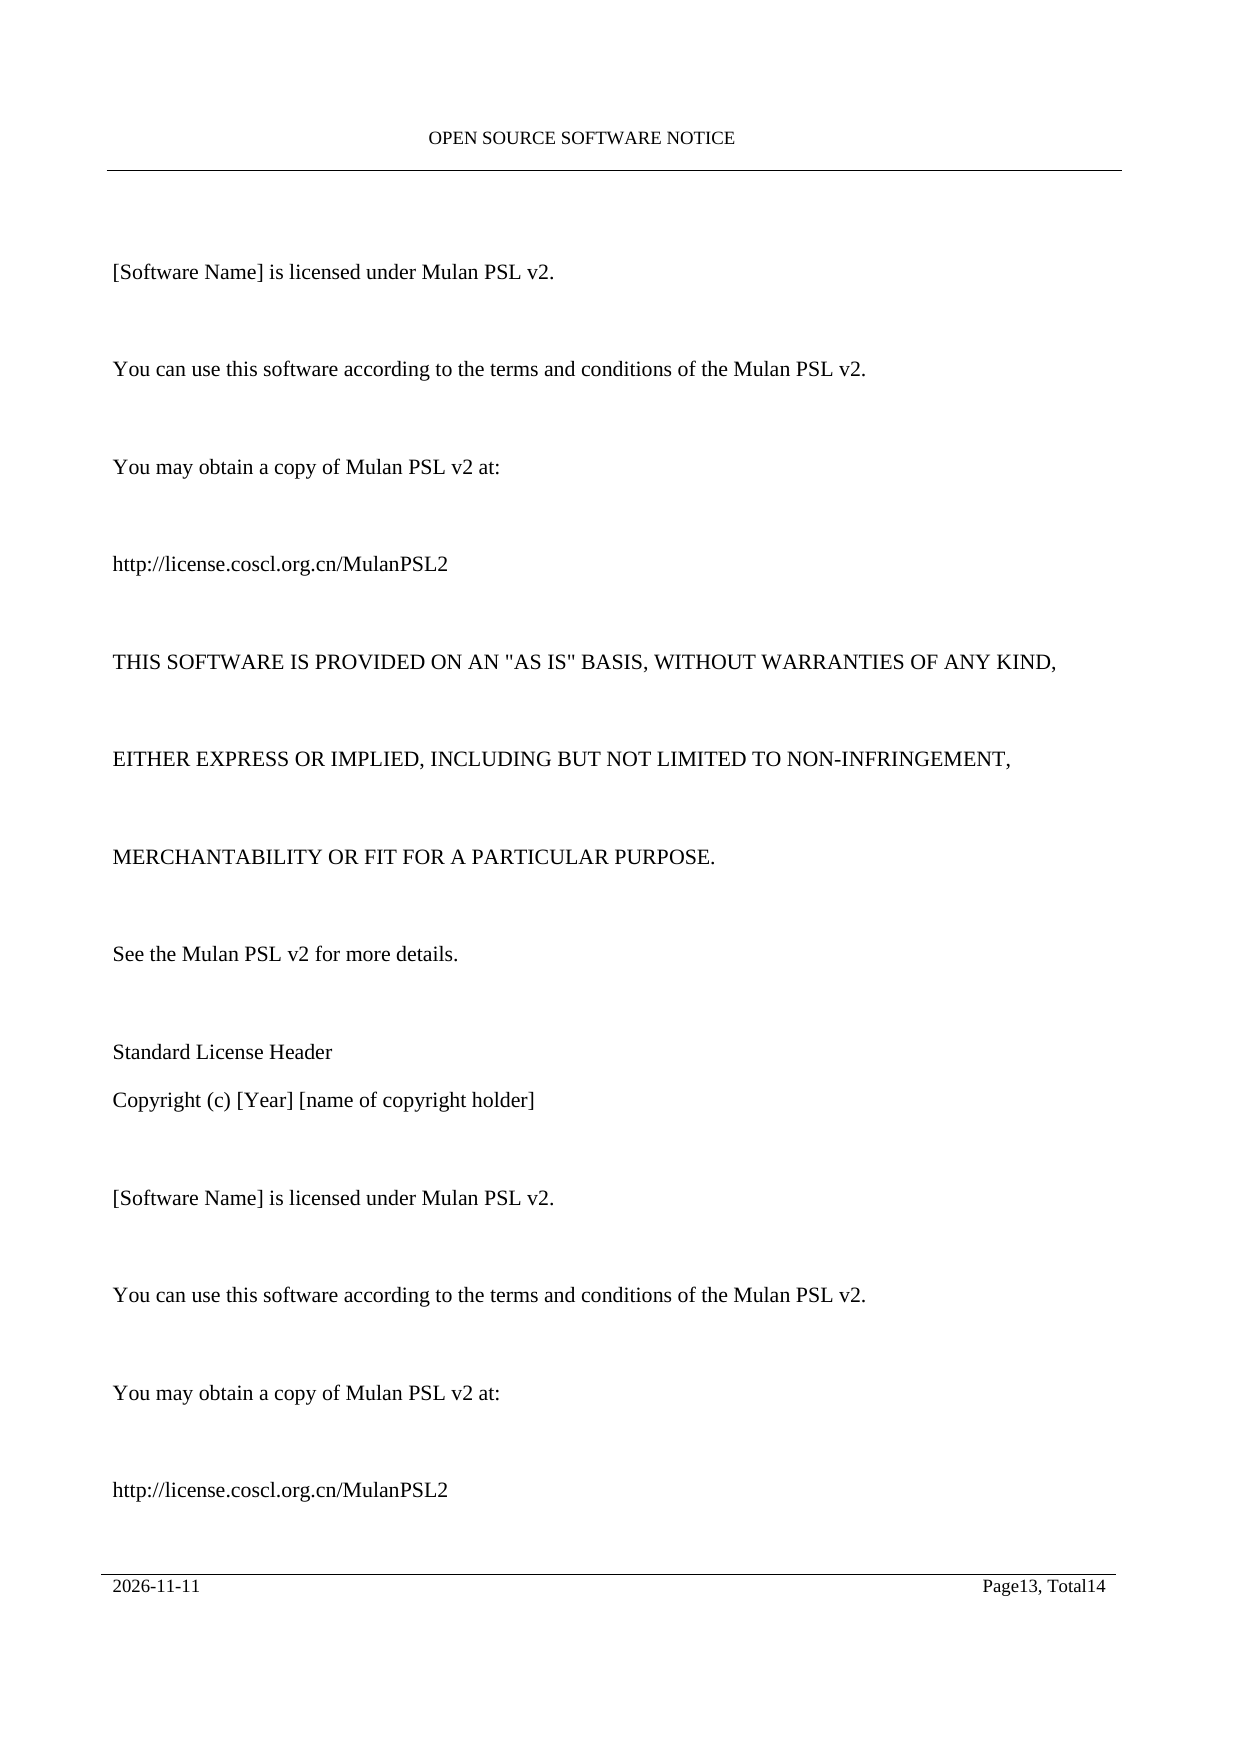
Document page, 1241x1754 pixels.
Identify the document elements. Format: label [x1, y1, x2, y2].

text [112, 206, 1128, 1506]
